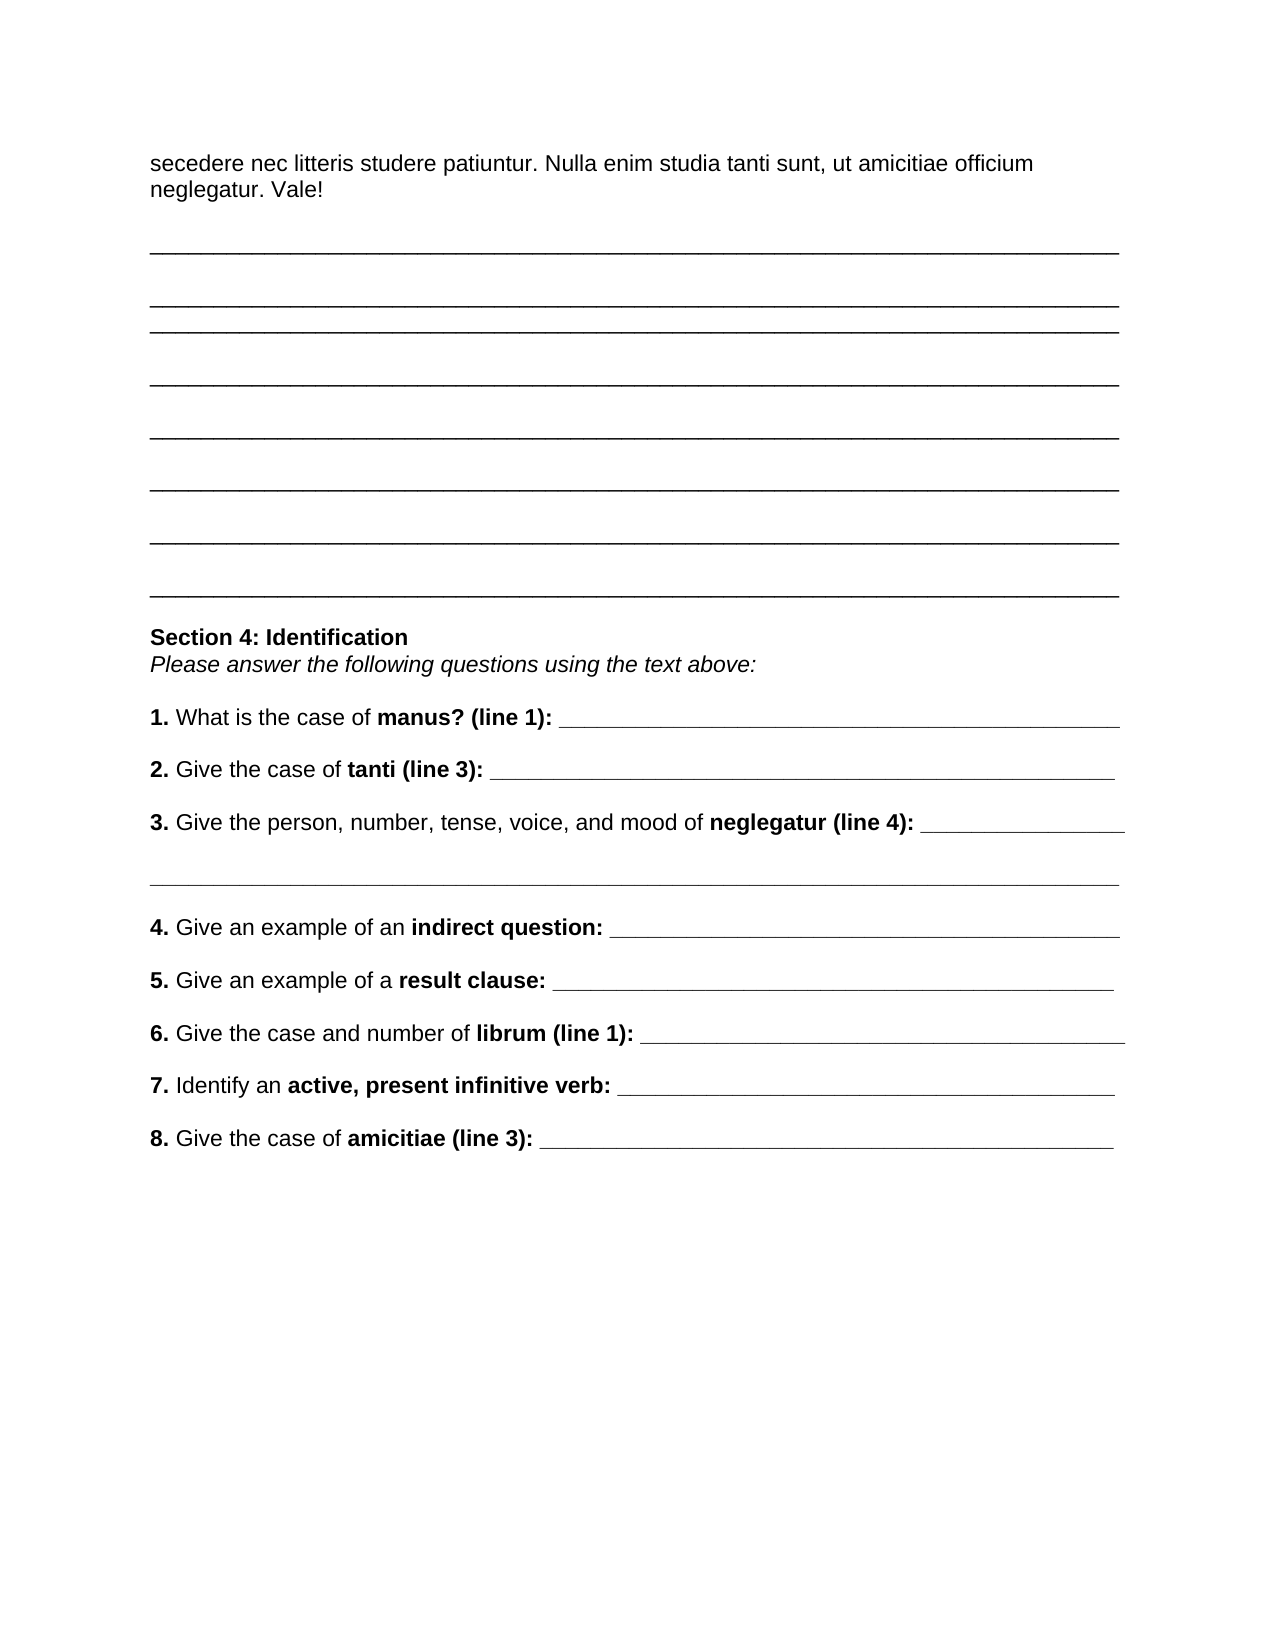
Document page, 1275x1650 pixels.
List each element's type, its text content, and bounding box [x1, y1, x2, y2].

text ____________________________________________________________________________ [150, 229, 1125, 255]
text ____________________________________________________________________________ [150, 282, 1125, 308]
text 2. Give the case of tanti (line 3): _________________________________________________ [150, 756, 1125, 782]
text 4. Give an example of an indirect question: ________________________________________ [150, 914, 1125, 941]
text ____________________________________________________________________________ [150, 466, 1125, 493]
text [150, 150, 1125, 203]
text 1. What is the case of manus? (line 1): ____________________________________________ [150, 703, 1125, 730]
text ____________________________________________________________________________ [150, 308, 1125, 334]
text ____________________________________________________________________________ [150, 519, 1125, 545]
text 8. Give the case of amicitiae (line 3): _____________________________________________ [150, 1125, 1125, 1151]
text 5. Give an example of a result clause: ____________________________________________ [150, 967, 1125, 993]
text Please answer the following questions using the text above: [150, 651, 1125, 677]
text Section 4: Identification [150, 624, 1125, 651]
text 3. Give the person, number, tense, voice, and mood of neglegatur (line 4): ________________ [150, 809, 1125, 835]
text ____________________________________________________________________________ [150, 413, 1125, 440]
text ____________________________________________________________________________ [150, 572, 1125, 598]
text ____________________________________________________________________________ [150, 862, 1125, 888]
text 6. Give the case and number of librum (line 1): ______________________________________ [150, 1020, 1125, 1046]
text ____________________________________________________________________________ [150, 361, 1125, 387]
text 7. Identify an active, present infinitive verb: _______________________________________ [150, 1072, 1125, 1099]
